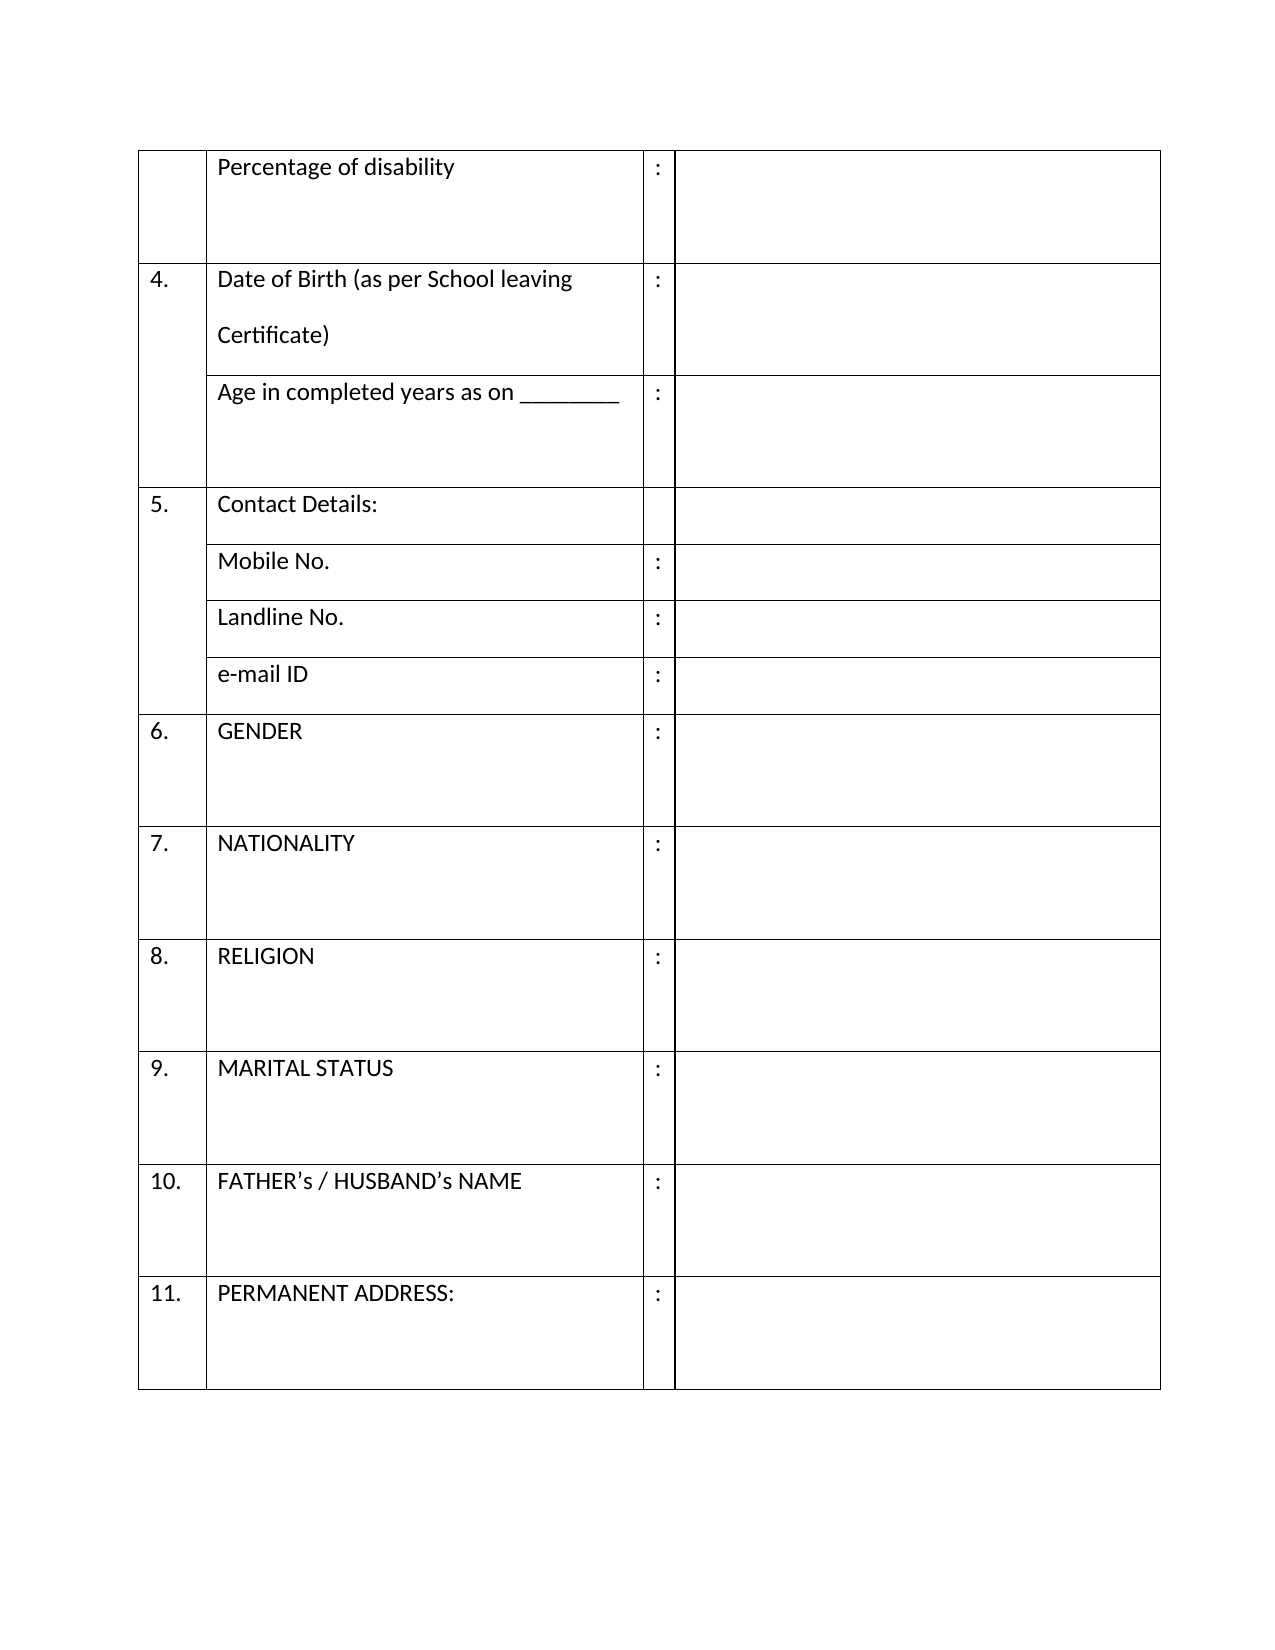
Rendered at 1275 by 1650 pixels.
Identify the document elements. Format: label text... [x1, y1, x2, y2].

table_cell 11. [139, 1277, 206, 1389]
table_cell : [644, 1165, 674, 1276]
table_cell : [644, 940, 674, 1051]
table_cell MARITAL STATUS [207, 1052, 643, 1164]
table_cell : [644, 376, 674, 487]
table_cell Contact Details: [207, 488, 643, 544]
table_cell NATIONALITY [207, 827, 643, 939]
table_cell [676, 488, 1160, 544]
table_cell Landline No. [207, 601, 643, 657]
table_cell [676, 376, 1160, 487]
table_cell 8. [139, 940, 206, 1051]
table_cell [676, 658, 1160, 714]
table_cell e-mail ID [207, 658, 643, 714]
table_cell : [644, 1277, 674, 1389]
table_cell FATHER’s / HUSBAND’s NAME [207, 1165, 643, 1276]
table_cell 9. [139, 1052, 206, 1164]
table_cell : [644, 264, 674, 374]
table_cell 6. [139, 715, 206, 826]
table_cell : [644, 151, 674, 262]
table_cell [676, 1165, 1160, 1276]
table_cell [676, 715, 1160, 826]
table_cell [676, 827, 1160, 939]
table_cell Age in completed years as on ________ [207, 376, 643, 487]
table_cell [676, 1052, 1160, 1164]
table_cell [676, 940, 1160, 1051]
table_cell : [644, 1052, 674, 1164]
table_cell [676, 1277, 1160, 1389]
table_cell GENDER [207, 715, 643, 826]
table_cell Percentage of disability [207, 151, 643, 262]
table_cell [676, 151, 1160, 262]
table_cell Date of Birth (as per School leaving Certificate) [207, 264, 643, 374]
table_cell [644, 488, 674, 544]
table_cell : [644, 601, 674, 657]
table_cell : [644, 715, 674, 826]
table_cell 10. [139, 1165, 206, 1276]
table_cell RELIGION [207, 940, 643, 1051]
table_cell : [644, 658, 674, 714]
table_cell [676, 545, 1160, 600]
table_cell PERMANENT ADDRESS: [207, 1277, 643, 1389]
table_cell [676, 601, 1160, 657]
table_cell [676, 264, 1160, 374]
table_cell : [644, 827, 674, 939]
table_cell 5. [139, 488, 206, 714]
table_cell 7. [139, 827, 206, 939]
table_cell : [644, 545, 674, 600]
table_cell 4. [139, 264, 206, 487]
table_cell Mobile No. [207, 545, 643, 600]
